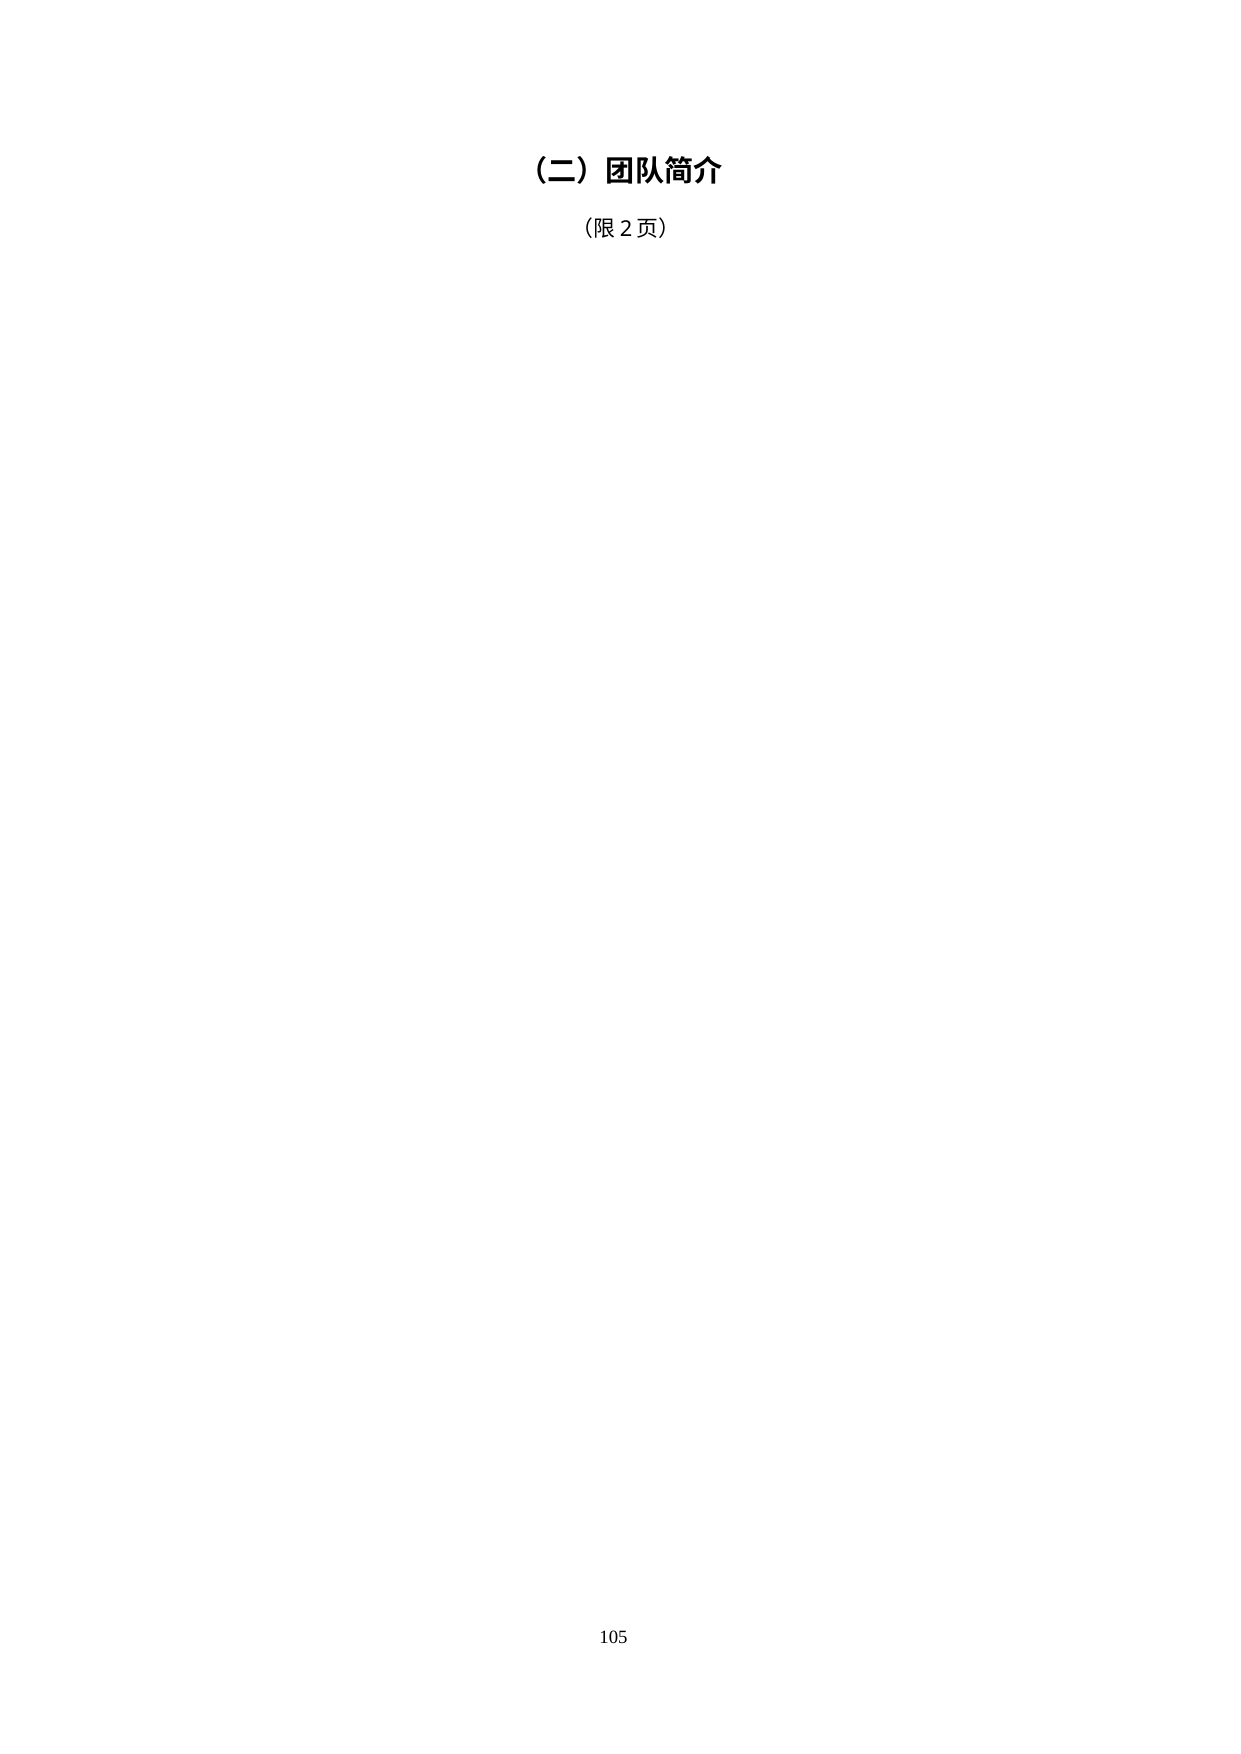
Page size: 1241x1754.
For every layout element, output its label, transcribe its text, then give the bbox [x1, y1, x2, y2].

text （二）团队简介 [165, 148, 1075, 190]
text （限2页） [177, 211, 1075, 243]
